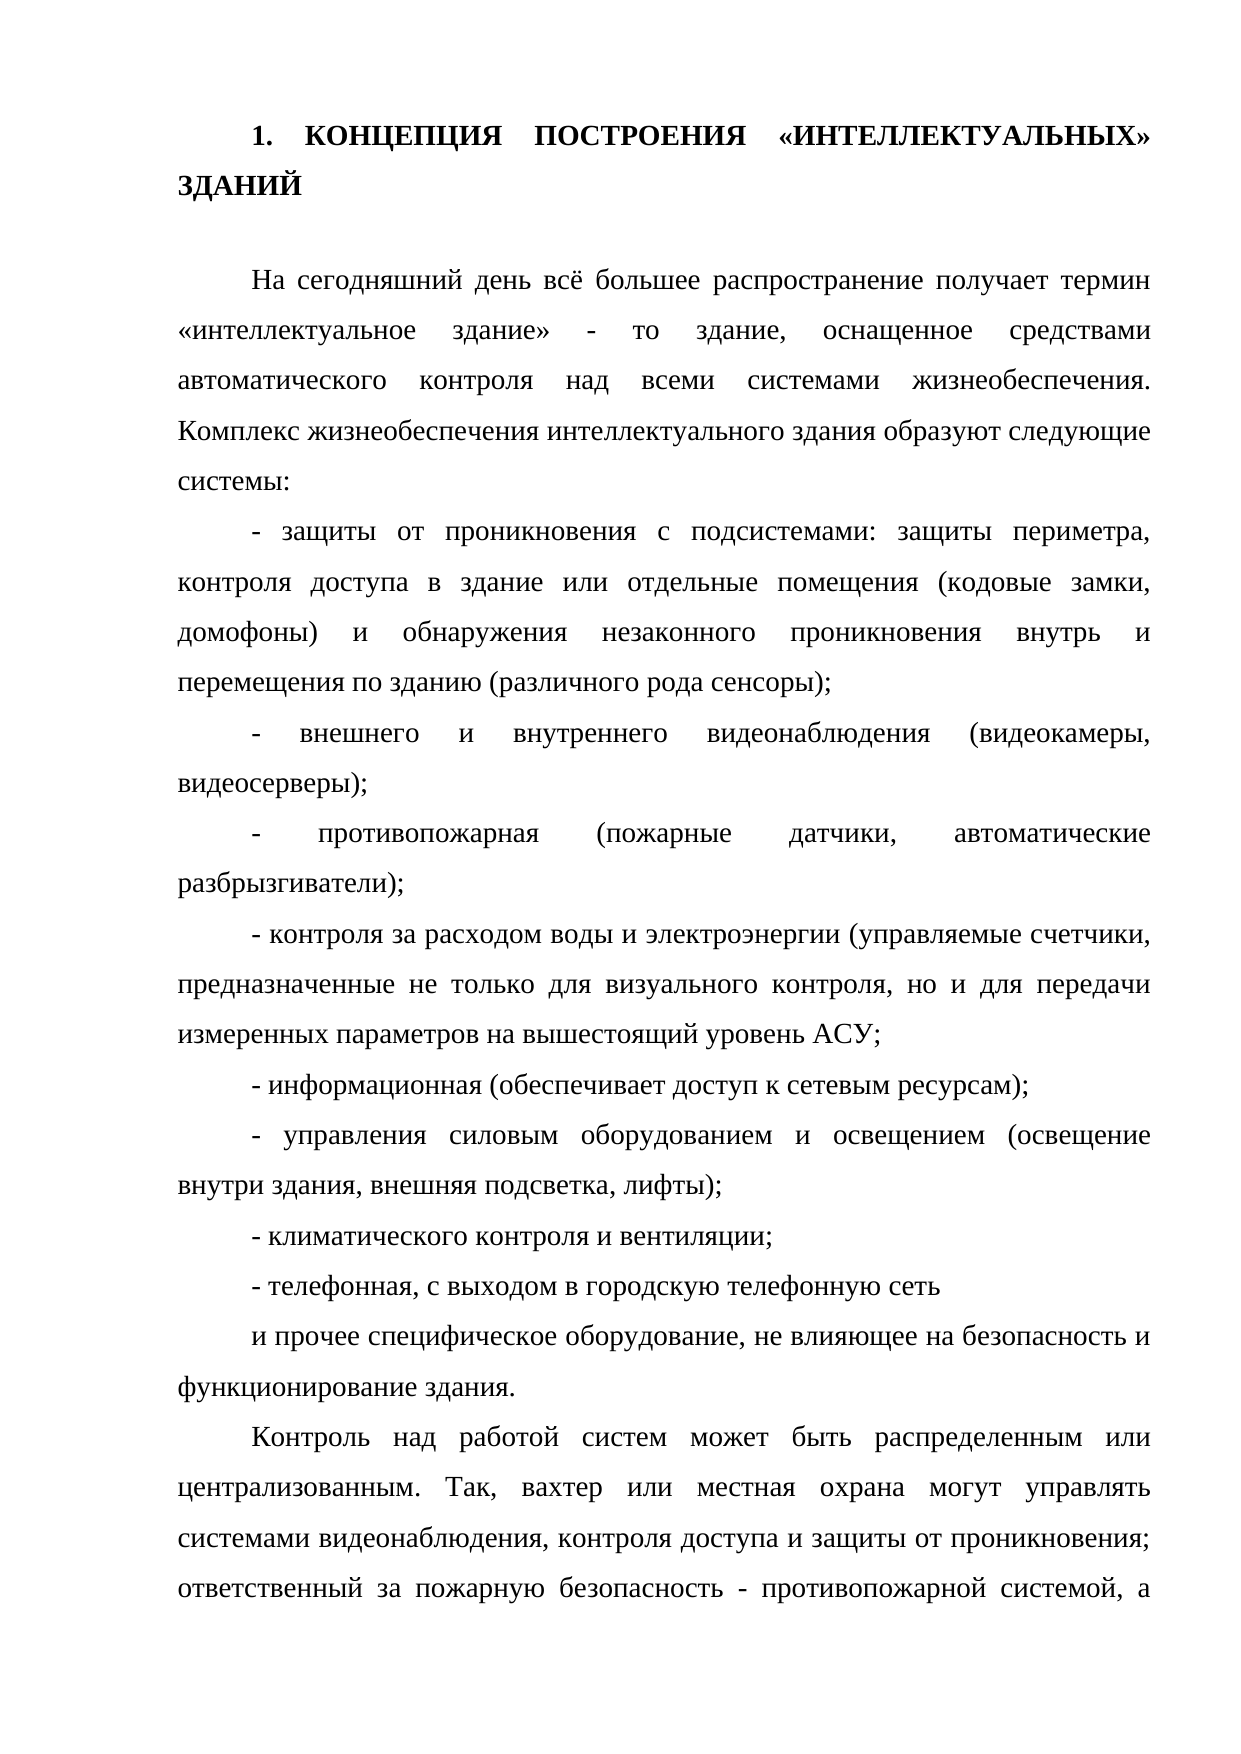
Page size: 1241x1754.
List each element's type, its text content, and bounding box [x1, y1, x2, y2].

text - защиты от проникновения с подсистемами: защиты периметра, контроля доступа в здание или отдельные помещения (кодовые замки, домофоны) и обнаружения незаконного проникновения внутрь и перемещения по зданию (различного рода сенсоры); [177, 513, 1152, 698]
text - климатического контроля и вентиляции; [177, 1218, 1152, 1251]
text - противопожарная (пожарные датчики, автоматические разбрызгиватели); [177, 815, 1152, 899]
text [177, 1419, 1152, 1603]
text - информационная (обеспечивает доступ к сетевым ресурсам); [177, 1067, 1152, 1100]
text и прочее специфическое оборудование, не влияющее на безопасность и функционирование здания. [177, 1318, 1152, 1402]
text - контроля за расходом воды и электроэнергии (управляемые счетчики, предназначенные не только для визуального контроля, но и для передачи измеренных параметров на вышестоящий уровень АСУ; [177, 916, 1152, 1050]
text На сегодняшний день всё большее распространение получает термин «интеллектуальное здание» - то здание, оснащенное средствами автоматического контроля над всеми системами жизнеобеспечения. Комплекс жизнеобеспечения интеллектуального здания образуют следующие системы: [177, 262, 1152, 497]
text - внешнего и внутреннего видеонаблюдения (видеокамеры, видеосерверы); [177, 715, 1152, 798]
text - управления силовым оборудованием и освещением (освещение внутри здания, внешняя подсветка, лифты); [177, 1117, 1152, 1201]
text - телефонная, с выходом в городскую телефонную сеть [177, 1268, 1152, 1302]
text 1. КОНЦЕПЦИЯ ПОСТРОЕНИЯ «ИНТЕЛЛЕКТУАЛЬНЫХ» ЗДАНИЙ [177, 118, 1152, 202]
